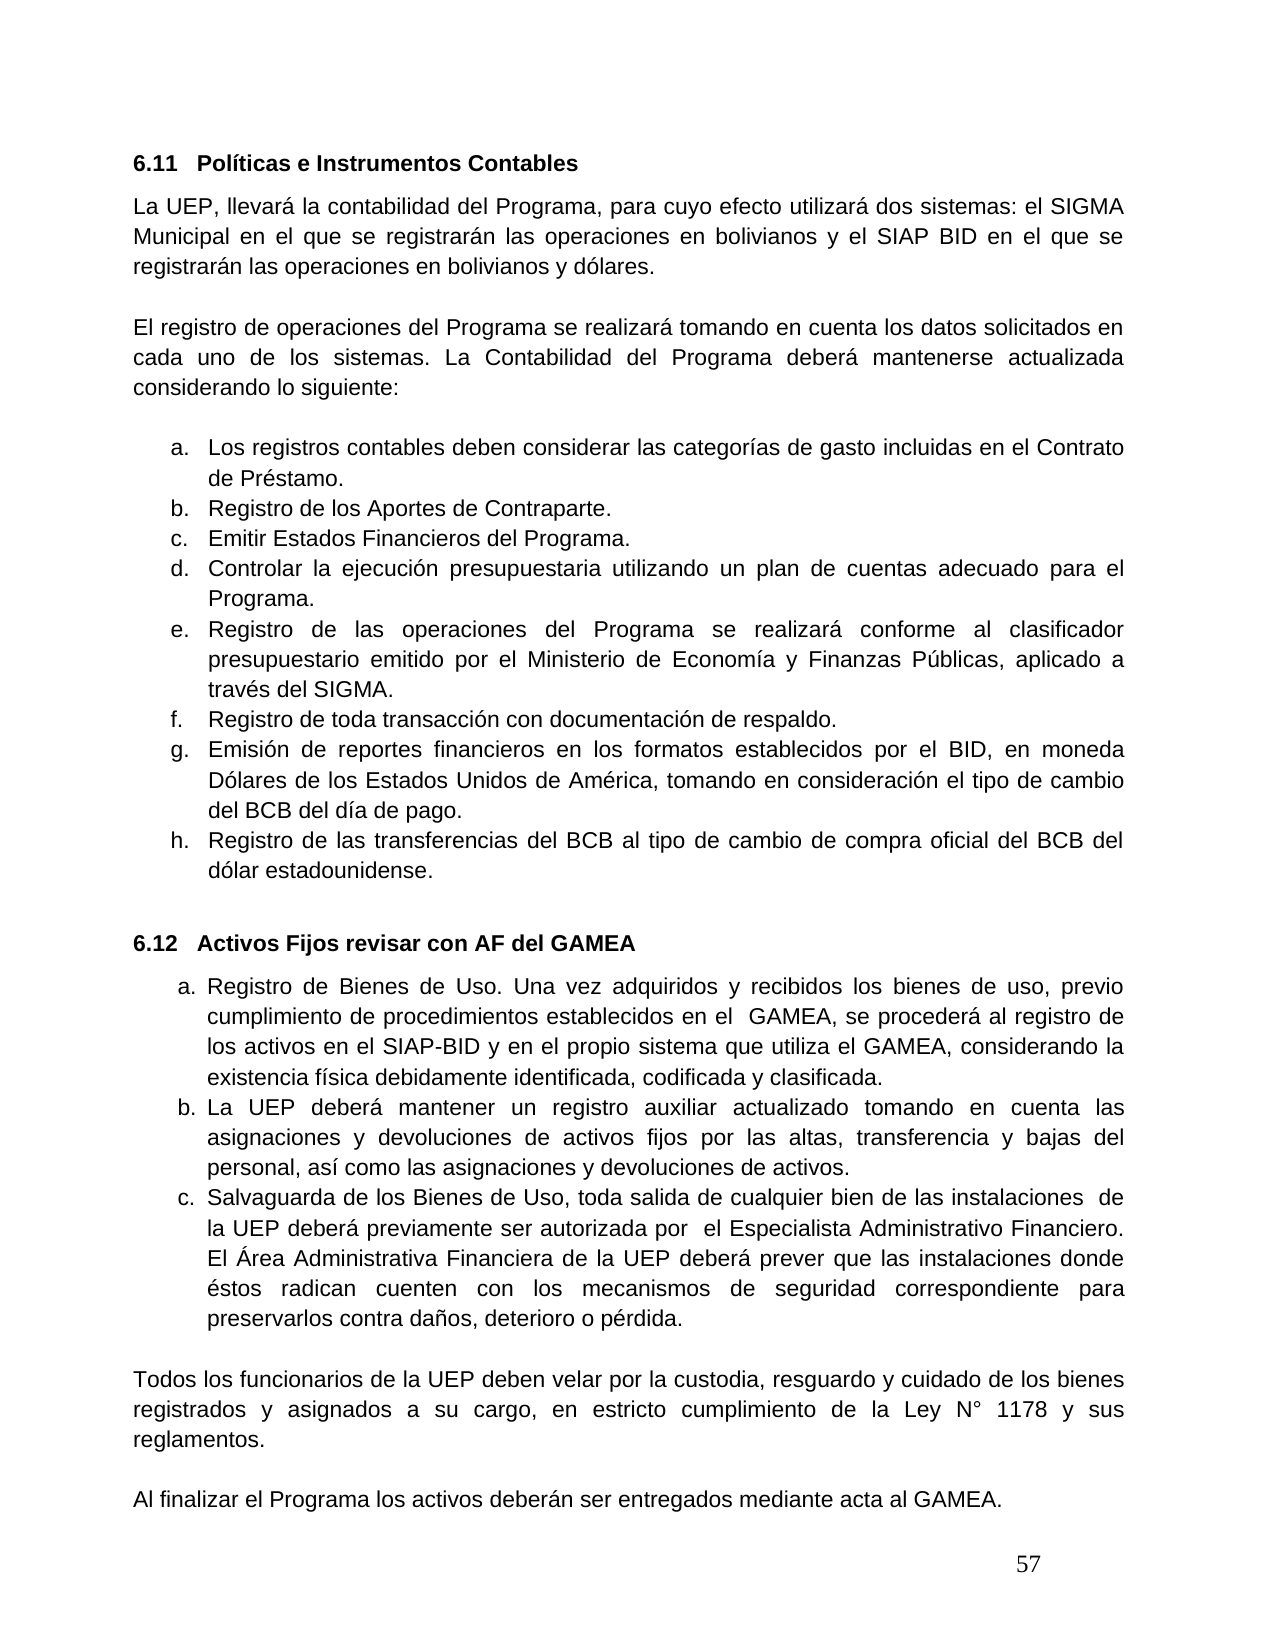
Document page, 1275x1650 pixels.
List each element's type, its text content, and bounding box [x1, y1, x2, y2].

subtitle 6.12 Activos Fijos revisar con AF del GAMEA [133, 930, 1125, 957]
list Los registros contables deben considerar las categorías de gasto incluidas en el Contrato de Préstamo. [170, 434, 1125, 491]
text La UEP, llevará la contabilidad del Programa, para cuyo efecto utilizará dos sistemas: el SIGMA Municipal en el que se registrarán las operaciones en bolivianos y el SIAP BID en el que se registrarán las operaciones en bolivianos y dólares. [133, 193, 1125, 279]
list Registro de los Aportes de Contraparte. [170, 495, 1125, 521]
list Emisión de reportes financieros en los formatos establecidos por el BID, en moneda Dólares de los Estados Unidos de América, tomando en consideración el tipo de cambio del BCB del día de pago. [170, 736, 1125, 823]
text El registro de operaciones del Programa se realizará tomando en cuenta los datos solicitados en cada uno de los sistemas. La Contabilidad del Programa deberá mantenerse actualizada considerando lo siguiente: [133, 313, 1125, 400]
list Registro de las transferencias del BCB al tipo de cambio de compra oficial del BCB del dólar estadounidense. [170, 827, 1125, 884]
list Emitir Estados Financieros del Programa. [170, 525, 1125, 551]
list Registro de las operaciones del Programa se realizará conforme al clasificador presupuestario emitido por el Ministerio de Economía y Finanzas Públicas, aplicado a través del SIGMA. [170, 616, 1125, 702]
list Registro de Bienes de Uso. Una vez adquiridos y recibidos los bienes de uso, previo cumplimiento de procedimientos establecidos en el GAMEA, se procederá al registro de los activos en el SIAP-BID y en el propio sistema que utiliza el GAMEA, considerando la existencia física debidamente identificada, codificada y clasificada. [177, 973, 1125, 1090]
subtitle 6.11 Políticas e Instrumentos Contables [133, 150, 1125, 176]
text Al finalizar el Programa los activos deberán ser entregados mediante acta al GAMEA. [133, 1486, 1125, 1513]
list Registro de toda transacción con documentación de respaldo. [170, 706, 1125, 733]
list Controlar la ejecución presupuestaria utilizando un plan de cuentas adecuado para el Programa. [170, 555, 1125, 612]
list Salvaguarda de los Bienes de Uso, toda salida de cualquier bien de las instalaciones de la UEP deberá previamente ser autorizada por el Especialista Administrativo Financiero. El Área Administrativa Financiera de la UEP deberá prever que las instalaciones donde éstos radican cuenten con los mecanismos de seguridad correspondiente para preservarlos contra daños, deterioro o pérdida. [177, 1184, 1125, 1332]
text Todos los funcionarios de la UEP deben velar por la custodia, resguardo y cuidado de los bienes registrados y asignados a su cargo, en estricto cumplimiento de la Ley N° 1178 y sus reglamentos. [133, 1366, 1125, 1452]
list La UEP deberá mantener un registro auxiliar actualizado tomando en cuenta las asignaciones y devoluciones de activos fijos por las altas, transferencia y bajas del personal, así como las asignaciones y devoluciones de activos. [177, 1094, 1125, 1181]
